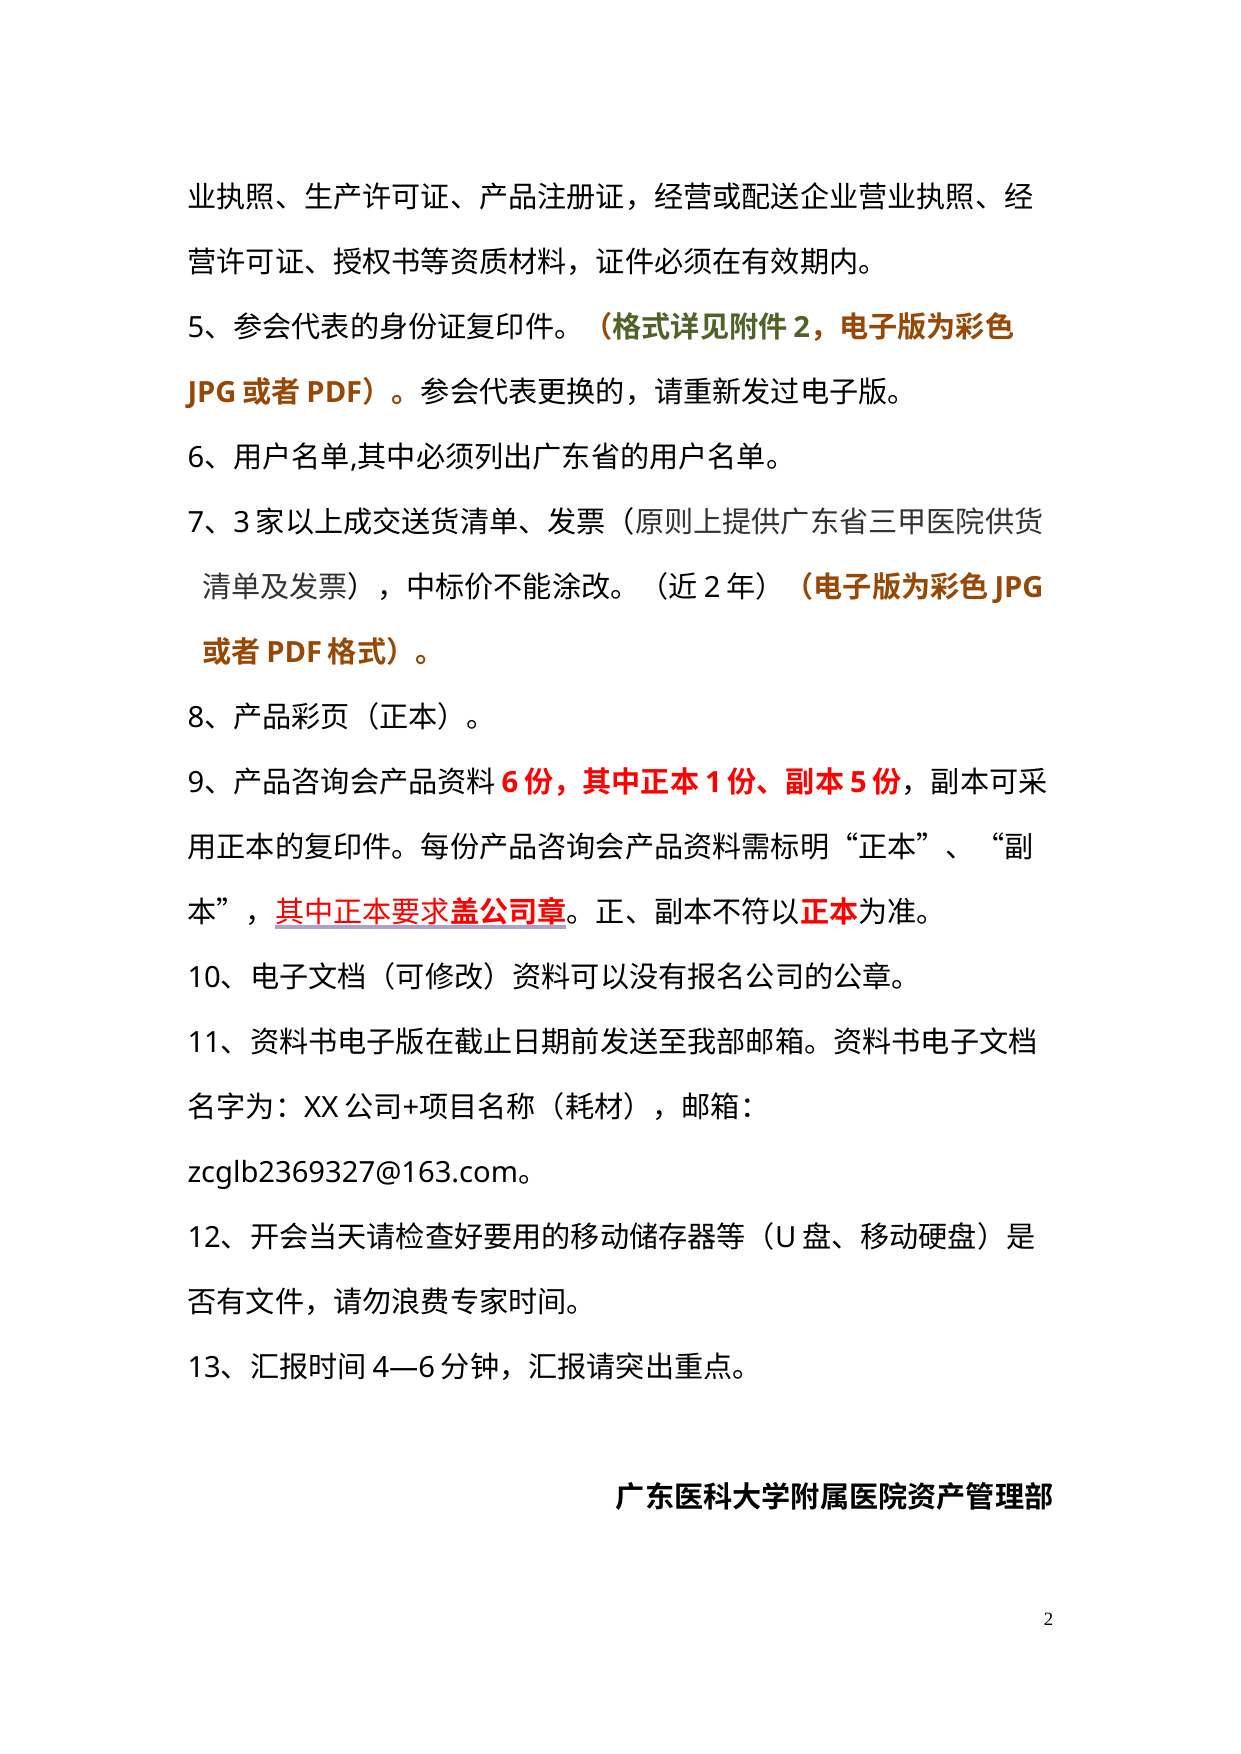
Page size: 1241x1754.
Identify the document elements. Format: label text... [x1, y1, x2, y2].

text 5、参会代表的身份证复印件。（格式详见附件2，电子版为彩色JPG或者PDF）。参会代表更换的，请重新发过电子版。 [187, 292, 1053, 422]
text 8、产品彩页（正本）。 [187, 682, 1053, 747]
text 7、3家以上成交送货清单、发票（原则上提供广东省三甲医院供货清单及发票），中标价不能涂改。（近2年）（电子版为彩色JPG或者PDF格式）。 [187, 487, 1053, 682]
text 12、开会当天请检查好要用的移动储存器等（U盘、移动硬盘）是否有文件，请勿浪费专家时间。 [187, 1202, 1053, 1332]
text 13、汇报时间4—6分钟，汇报请突出重点。 [187, 1332, 1053, 1397]
text 6、用户名单,其中必须列出广东省的用户名单。 [187, 422, 1053, 487]
text 11、资料书电子版在截止日期前发送至我部邮箱。资料书电子文档名字为：XX公司+项目名称（耗材），邮箱：zcglb2369327@163.com。 [187, 1007, 1053, 1202]
text 10、电子文档（可修改）资料可以没有报名公司的公章。 [187, 942, 1053, 1007]
text 9、产品咨询会产品资料6份，其中正本1份、副本5份，副本可采用正本的复印件。每份产品咨询会产品资料需标明“正本”、“副本”，其中正本要求盖公司章。正、副本不符以正本为准。 [187, 747, 1053, 942]
text 广东医科大学附属医院资产管理部 [187, 1462, 1053, 1527]
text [187, 162, 1053, 292]
